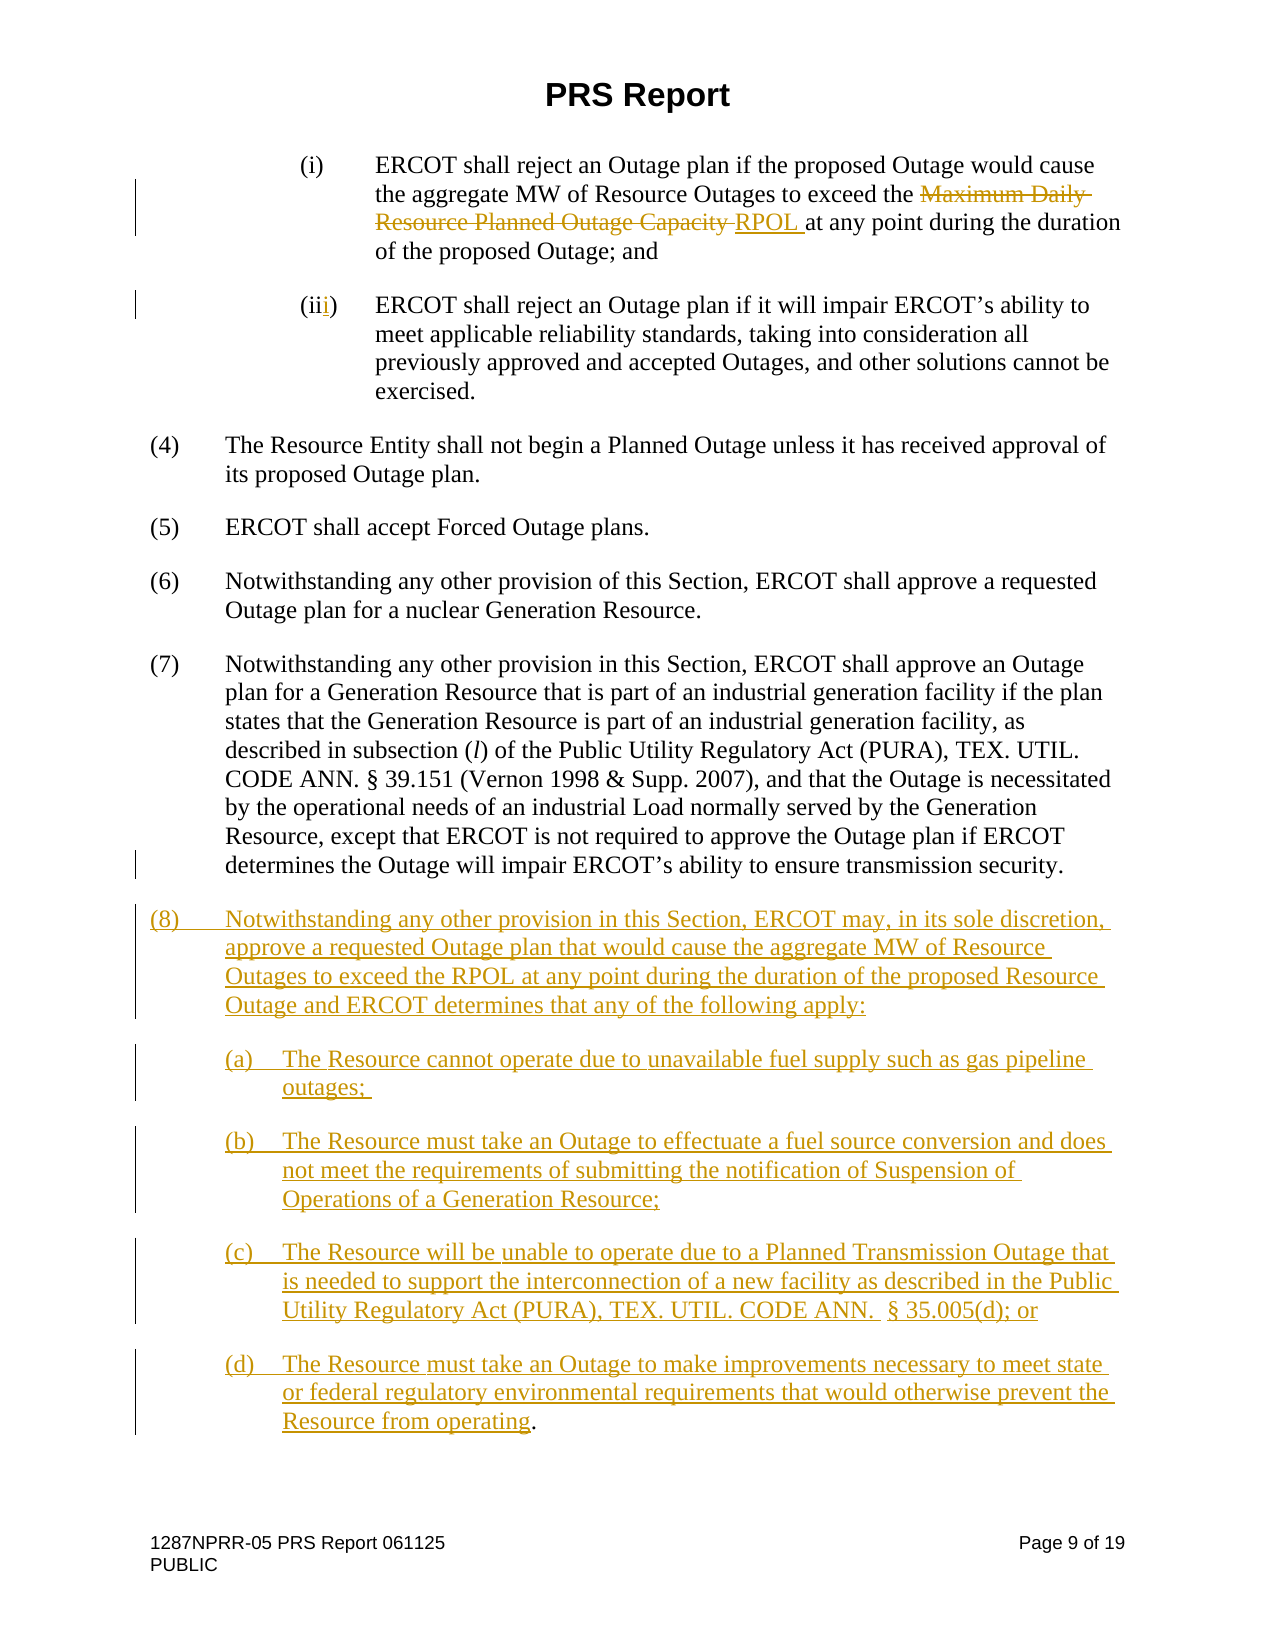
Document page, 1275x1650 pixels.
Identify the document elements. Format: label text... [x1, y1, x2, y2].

text (4) The Resource Entity shall not begin a Planned Outage unless it has received approval of its proposed Outage plan. [150, 430, 1125, 487]
text (ii) ERCOT shall reject an Outage plan if it will impair ERCOT’s ability to meet applicable reliability standards, taking into consideration all previously approved and accepted Outages, and other solutions cannot be exercised. [300, 290, 1125, 405]
text (6) Notwithstanding any other provision of this Section, ERCOT shall approve a requested Outage plan for a nuclear Generation Resource. [150, 566, 1125, 624]
text (i) ERCOT shall reject an Outage plan if the proposed Outage would cause the aggregate MW of Resource Outages to exceed the at any point during the duration of the proposed Outage; and [300, 150, 1125, 265]
text . [225, 1349, 1125, 1435]
text (7) Notwithstanding any other provision in this Section, ERCOT shall approve an Outage plan for a Generation Resource that is part of an industrial generation facility if the plan states that the Generation Resource is part of an industrial generation facility, as described in subsection (l) of the Public Utility Regulatory Act (PURA), TEX. UTIL. CODE ANN. § 39.151 (Vernon 1998 & Supp. 2007), and that the Outage is necessitated by the operational needs of an industrial Load normally served by the Generation Resource, except that ERCOT is not required to approve the Outage plan if ERCOT determines the Outage will impair ERCOT’s ability to ensure transmission security. [150, 649, 1125, 879]
text (5) ERCOT shall accept Forced Outage plans. [150, 512, 1125, 541]
